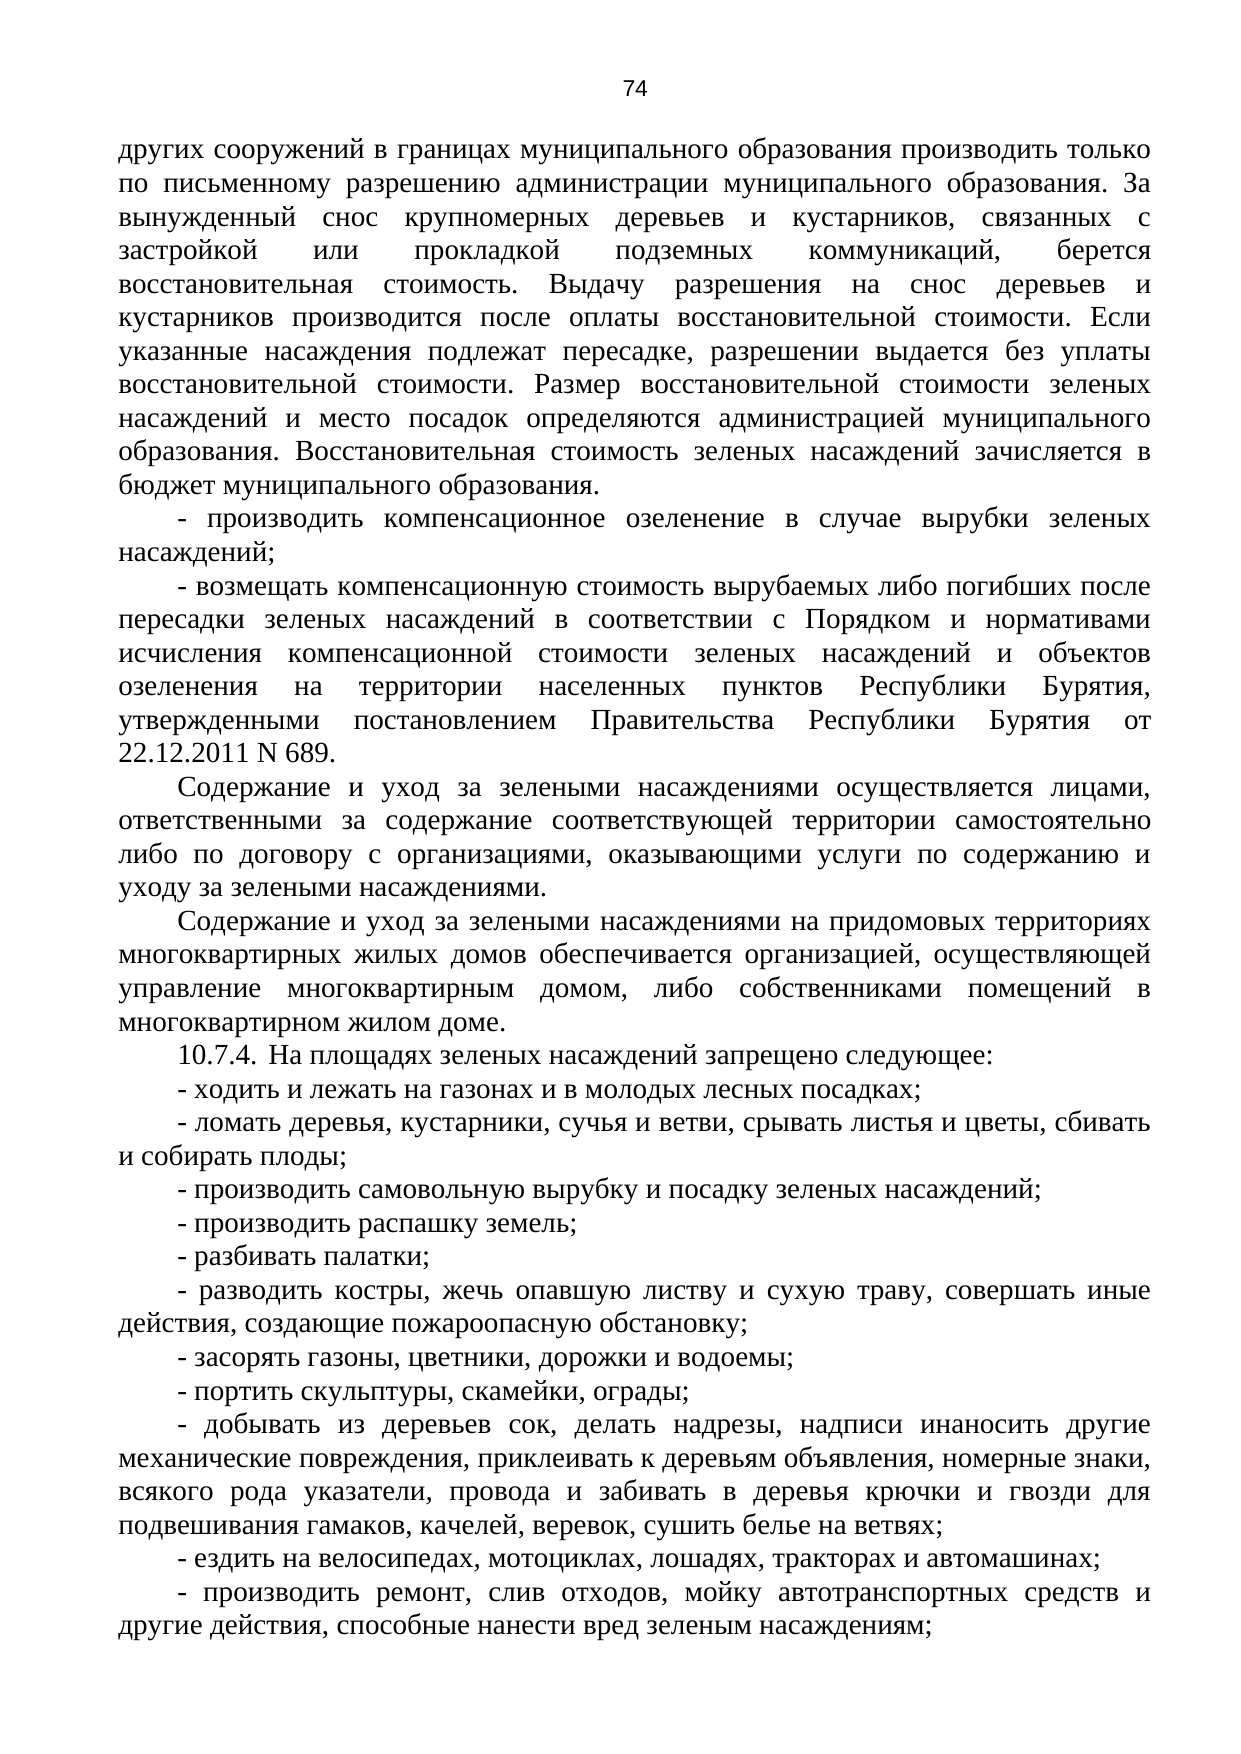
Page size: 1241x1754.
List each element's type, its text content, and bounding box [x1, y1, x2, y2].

text Содержание и уход за зелеными насаждениями осуществляется лицами, ответственными за содержание соответствующей территории самостоятельно либо по договору с организациями, оказывающими услуги по содержанию и уходу за зелеными насаждениями. [118, 769, 1152, 903]
text - засорять газоны, цветники, дорожки и водоемы; [118, 1339, 1152, 1373]
text - разбивать палатки; [118, 1238, 1152, 1272]
text - ходить и лежать на газонах и в молодых лесных посадках; [118, 1071, 1152, 1104]
text - производить распашку земель; [118, 1205, 1152, 1238]
text - портить скульптуры, скамейки, ограды; [118, 1373, 1152, 1406]
text - производить самовольную вырубку и посадку зеленых насаждений; [118, 1171, 1152, 1205]
text - ездить на велосипедах, мотоциклах, лошадях, тракторах и автомашинах; [118, 1540, 1152, 1574]
text - производить компенсационное озеленение в случае вырубки зеленых насаждений; [118, 501, 1152, 568]
text Содержание и уход за зелеными насаждениями на придомовых территориях многоквартирных жилых домов обеспечивается организацией, осуществляющей управление многоквартирным домом, либо собственниками помещений в многоквартирном жилом доме. [118, 903, 1152, 1037]
list На площадях зеленых насаждений запрещено следующее: [118, 1037, 1152, 1071]
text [118, 132, 1152, 501]
text - производить ремонт, слив отходов, мойку автотранспортных средств и другие действия, способные нанести вред зеленым насаждениям; [118, 1574, 1152, 1641]
text - ломать деревья, кустарники, сучья и ветви, срывать листья и цветы, сбивать и собирать плоды; [118, 1104, 1152, 1171]
text - разводить костры, жечь опавшую листву и сухую траву, совершать иные действия, создающие пожароопасную обстановку; [118, 1272, 1152, 1339]
text - возмещать компенсационную стоимость вырубаемых либо погибших после пересадки зеленых насаждений в соответствии с Порядком и нормативами исчисления компенсационной стоимости зеленых насаждений и объектов озеленения на территории населенных пунктов Республики Бурятия, утвержденными постановлением Правительства Республики Бурятия от 22.12.2011 N 689. [118, 568, 1152, 769]
text - добывать из деревьев сок, делать надрезы, надписи инаносить другие механические повреждения, приклеивать к деревьям объявления, номерные знаки, всякого рода указатели, провода и забивать в деревья крючки и гвозди для подвешивания гамаков, качелей, веревок, сушить белье на ветвях; [118, 1406, 1152, 1540]
